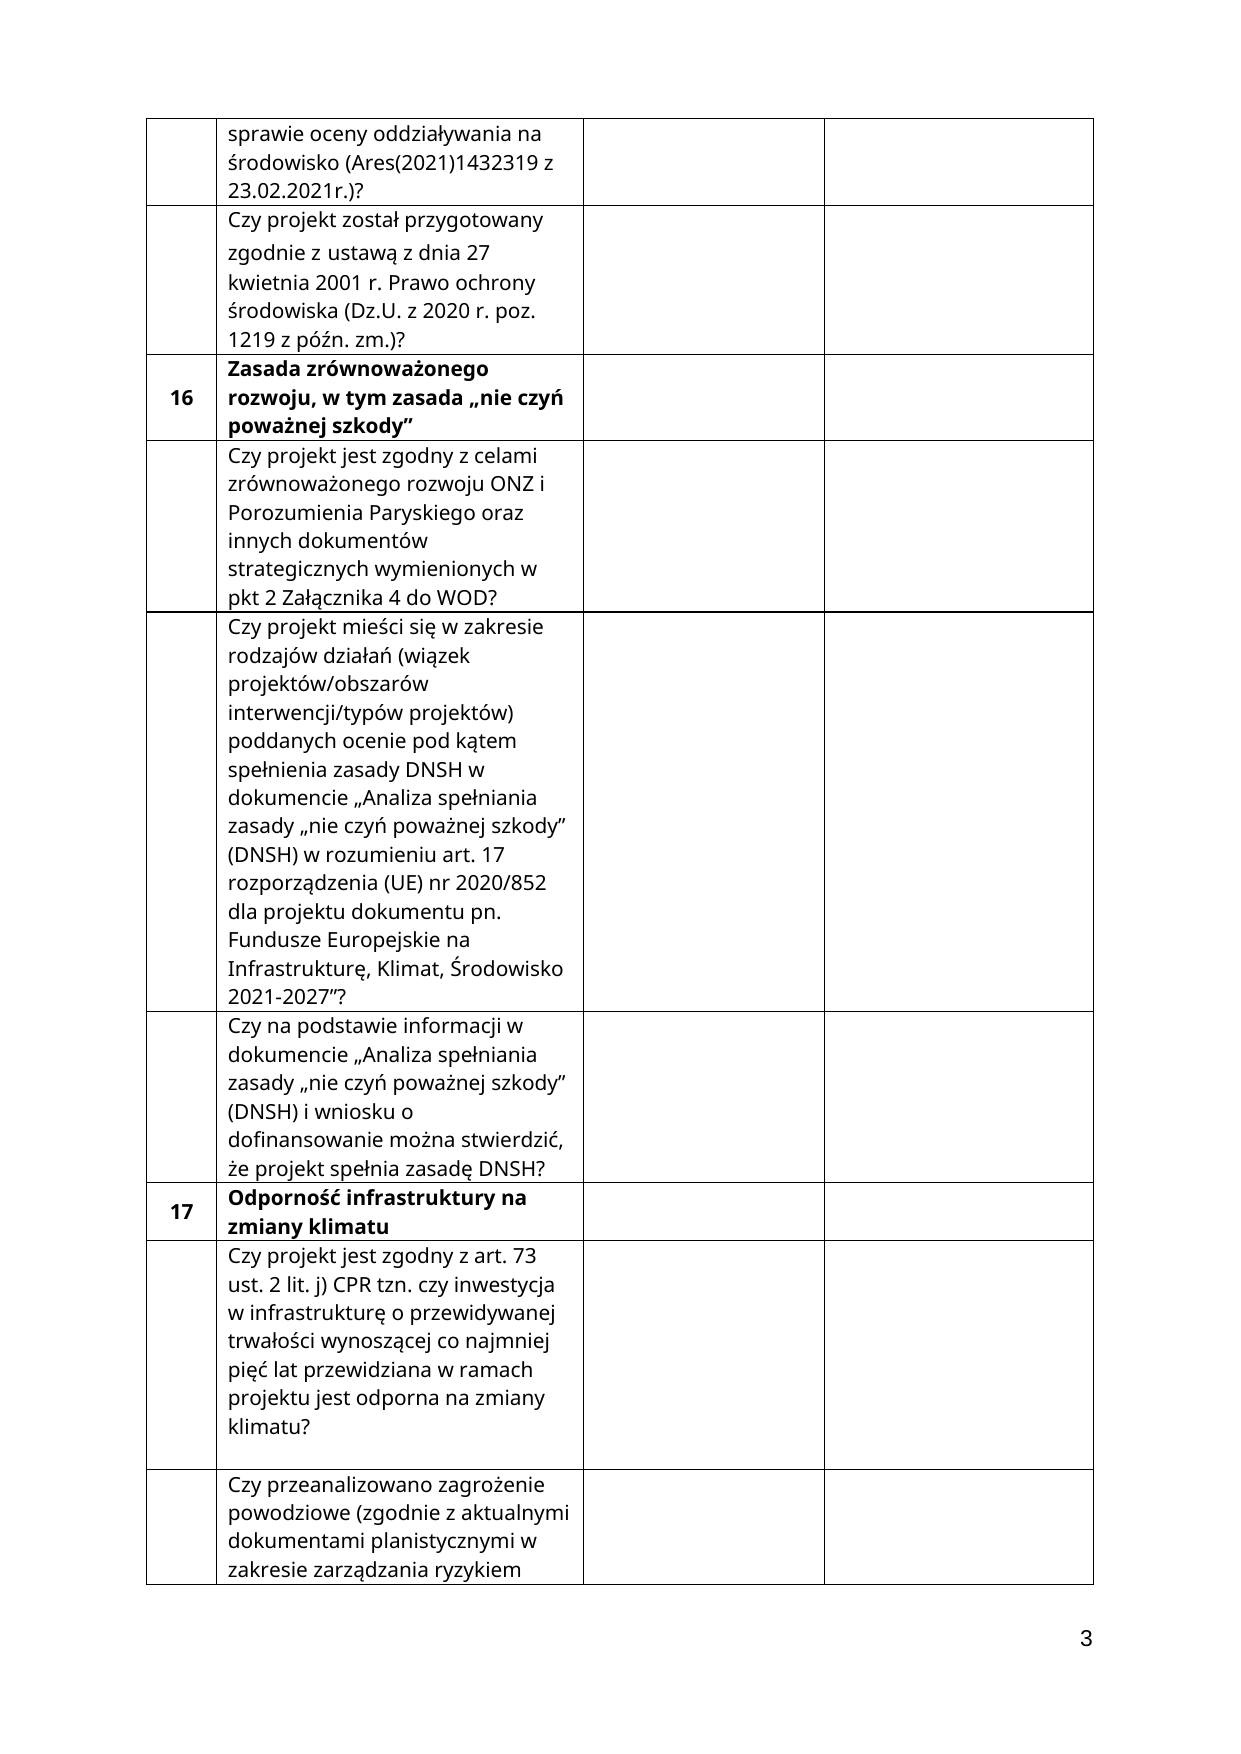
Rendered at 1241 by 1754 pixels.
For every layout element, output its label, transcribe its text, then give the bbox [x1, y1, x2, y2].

table_cell [147, 1241, 216, 1469]
table_cell 17 [147, 1183, 216, 1240]
table_cell [825, 613, 1093, 1011]
table_cell [584, 441, 824, 611]
table_cell [825, 1470, 1093, 1583]
table_cell [147, 613, 216, 1011]
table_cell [217, 1470, 583, 1583]
table_cell [584, 1470, 824, 1583]
table_cell Czy projekt jest zgodny z art. 73 ust. 2 lit. j) CPR tzn. czy inwestycja w infrastrukturę o przewidywanej trwałości wynoszącej co najmniej pięć lat przewidziana w ramach projektu jest odporna na zmiany klimatu? [217, 1241, 583, 1469]
table_cell [825, 1241, 1093, 1469]
table_cell Czy na podstawie informacji w dokumencie „Analiza spełniania zasady „nie czyń poważnej szkody” (DNSH) i wniosku o dofinansowanie można stwierdzić, że projekt spełnia zasadę DNSH? [217, 1012, 583, 1182]
table_cell [825, 1012, 1093, 1182]
table_cell Czy projekt jest zgodny z celami zrównoważonego rozwoju ONZ i Porozumienia Paryskiego oraz innych dokumentów strategicznych wymienionych w pkt 2 Załącznika 4 do WOD? [217, 441, 583, 611]
table_cell [584, 613, 824, 1011]
table_cell 16 [147, 355, 216, 440]
table_cell [584, 355, 824, 440]
table_cell [147, 1012, 216, 1182]
table_cell [147, 206, 216, 353]
table_cell [825, 441, 1093, 611]
table_cell [825, 119, 1093, 204]
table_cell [217, 119, 583, 204]
table_cell [147, 1470, 216, 1583]
table_cell [584, 206, 824, 353]
table_cell [584, 119, 824, 204]
table_cell [825, 355, 1093, 440]
table_cell [584, 1241, 824, 1469]
table_cell [147, 441, 216, 611]
table_cell [584, 1183, 824, 1240]
table_cell Czy projekt mieści się w zakresie rodzajów działań (wiązek projektów/obszarów interwencji/typów projektów) poddanych ocenie pod kątem spełnienia zasady DNSH w dokumencie „Analiza spełniania zasady „nie czyń poważnej szkody” (DNSH) w rozumieniu art. 17 rozporządzenia (UE) nr 2020/852 dla projektu dokumentu pn. Fundusze Europejskie na Infrastrukturę, Klimat, Środowisko 2021-2027”? [217, 613, 583, 1011]
table_cell [584, 1012, 824, 1182]
table_cell Czy projekt został przygotowany zgodnie z ustawą z dnia 27 kwietnia 2001 r. Prawo ochrony środowiska (Dz.U. z 2020 r. poz. 1219 z późn. zm.)? [217, 206, 583, 353]
table_cell [147, 119, 216, 204]
table_cell Zasada zrównoważonego rozwoju, w tym zasada „nie czyń poważnej szkody” [217, 355, 583, 440]
table_cell Odporność infrastruktury na zmiany klimatu [217, 1183, 583, 1240]
table_cell [825, 1183, 1093, 1240]
table_cell [825, 206, 1093, 353]
